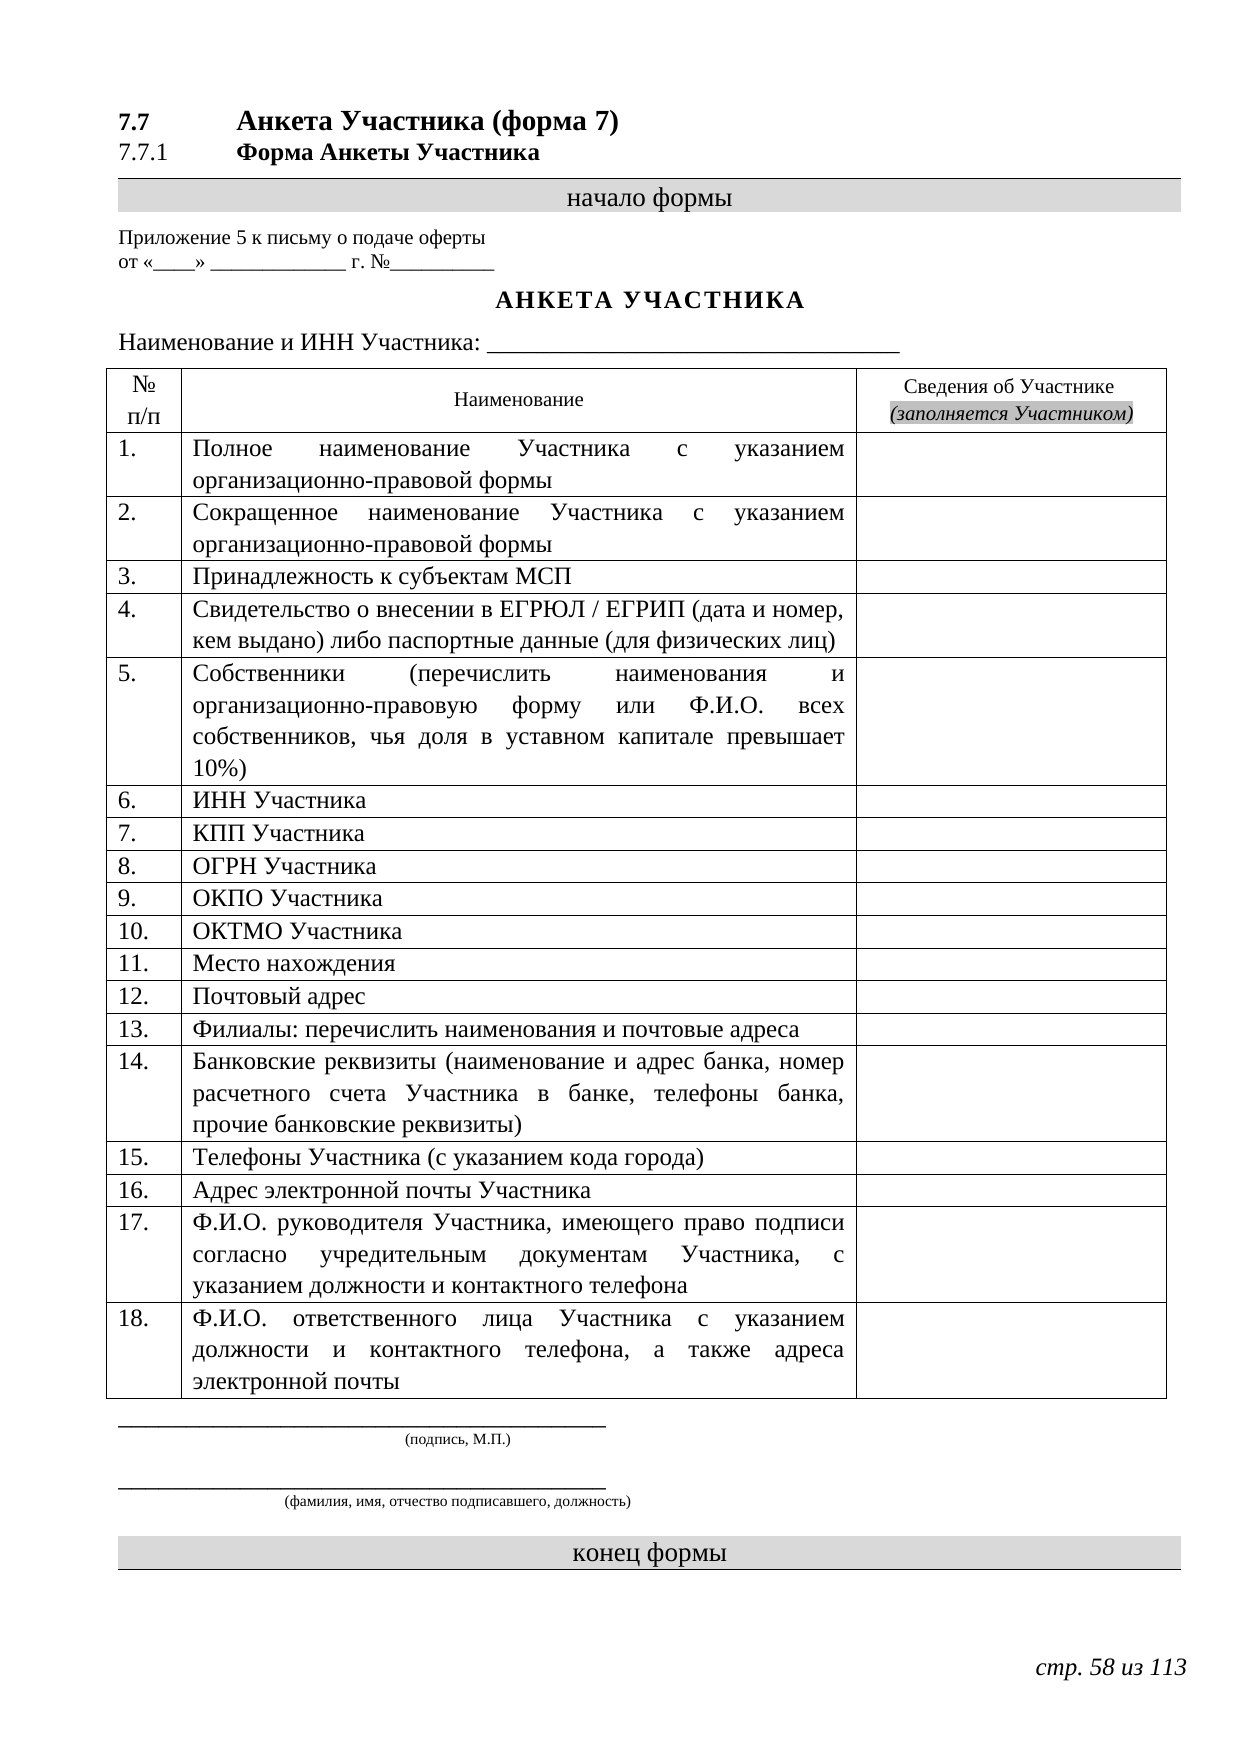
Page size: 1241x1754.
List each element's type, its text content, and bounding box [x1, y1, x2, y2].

text Приложение 5 к письму о подаче оферты от «____» _____________ г. №__________ [118, 225, 1181, 273]
table_cell КПП Участника [182, 818, 856, 850]
table_cell [107, 433, 181, 496]
table_cell [857, 949, 1166, 980]
table_cell [857, 916, 1166, 947]
table_cell [107, 916, 181, 947]
table_cell [857, 561, 1166, 593]
table_header Сведения об Участнике (заполняется Участником) [857, 369, 1166, 432]
table_cell [857, 497, 1166, 560]
table_cell [857, 1142, 1166, 1174]
table_cell ИНН Участника [182, 786, 856, 817]
table_header Наименование [182, 369, 856, 432]
table_cell ОГРН Участника [182, 851, 856, 882]
table_cell [857, 433, 1166, 496]
text ____________________________________ [118, 1399, 1181, 1430]
table_cell [107, 949, 181, 980]
table_cell Телефоны Участника (с указанием кода города) [182, 1142, 856, 1174]
table_cell Сокращенное наименование Участника с указанием организационно-правовой формы [182, 497, 856, 560]
table_cell [857, 883, 1166, 915]
table_cell [857, 818, 1166, 850]
table_cell [107, 818, 181, 850]
table_cell Банковские реквизиты (наименование и адрес банка, номер расчетного счета Участника в банке, телефоны банка, прочие банковские реквизиты) [182, 1046, 856, 1141]
table_cell [857, 786, 1166, 817]
table_cell [107, 883, 181, 915]
subtitle Анкета Участника (форма 7) [118, 103, 1181, 137]
table_cell Почтовый адрес [182, 981, 856, 1013]
table_cell Место нахождения [182, 949, 856, 980]
text начало формы [118, 179, 1181, 212]
text (фамилия, имя, отчество подписавшего, должность) [118, 1492, 797, 1523]
table_cell [107, 1142, 181, 1174]
table_cell [107, 658, 181, 784]
table_cell [107, 1303, 181, 1398]
table_cell [107, 851, 181, 882]
text (подпись, М.П.) [118, 1430, 797, 1461]
text конец формы [118, 1536, 1181, 1569]
table_cell [857, 1207, 1166, 1302]
text Наименование и ИНН Участника: _________________________________ [118, 327, 1181, 356]
table_cell [107, 1014, 181, 1045]
table_cell [857, 594, 1166, 657]
table_cell [107, 981, 181, 1013]
table_cell Собственники (перечислить наименования и организационно-правовую форму или Ф.И.О. всех собственников, чья доля в уставном капитале превышает 10%) [182, 658, 856, 784]
table_cell Ф.И.О. руководителя Участника, имеющего право подписи согласно учредительным документам Участника, с указанием должности и контактного телефона [182, 1207, 856, 1302]
table_cell [857, 981, 1166, 1013]
table_cell [857, 1014, 1166, 1045]
table_cell [107, 497, 181, 560]
table_cell [107, 594, 181, 657]
table_cell [857, 658, 1166, 784]
table_cell [107, 1046, 181, 1141]
table_cell [107, 561, 181, 593]
table_cell [107, 786, 181, 817]
table_cell [857, 1175, 1166, 1206]
table_cell Филиалы: перечислить наименования и почтовые адреса [182, 1014, 856, 1045]
table_cell Полное наименование Участника с указанием организационно-правовой формы [182, 433, 856, 496]
table_cell [107, 1207, 181, 1302]
table_cell Адрес электронной почты Участника [182, 1175, 856, 1206]
table_header № п/п [107, 369, 181, 432]
table_cell ОКТМО Участника [182, 916, 856, 947]
text Анкета Участника [118, 286, 1181, 314]
table_cell ОКПО Участника [182, 883, 856, 915]
text Форма Анкеты Участника [118, 137, 1181, 166]
table_cell Принадлежность к субъектам МСП [182, 561, 856, 593]
table_cell [107, 1175, 181, 1206]
table_cell [857, 1303, 1166, 1398]
table_cell Ф.И.О. ответственного лица Участника с указанием должности и контактного телефона, а также адреса электронной почты [182, 1303, 856, 1398]
text ____________________________________ [118, 1461, 1181, 1492]
table_cell Свидетельство о внесении в ЕГРЮЛ / ЕГРИП (дата и номер, кем выдано) либо паспортные данные (для физических лиц) [182, 594, 856, 657]
table_cell [857, 1046, 1166, 1141]
table_cell [857, 851, 1166, 882]
